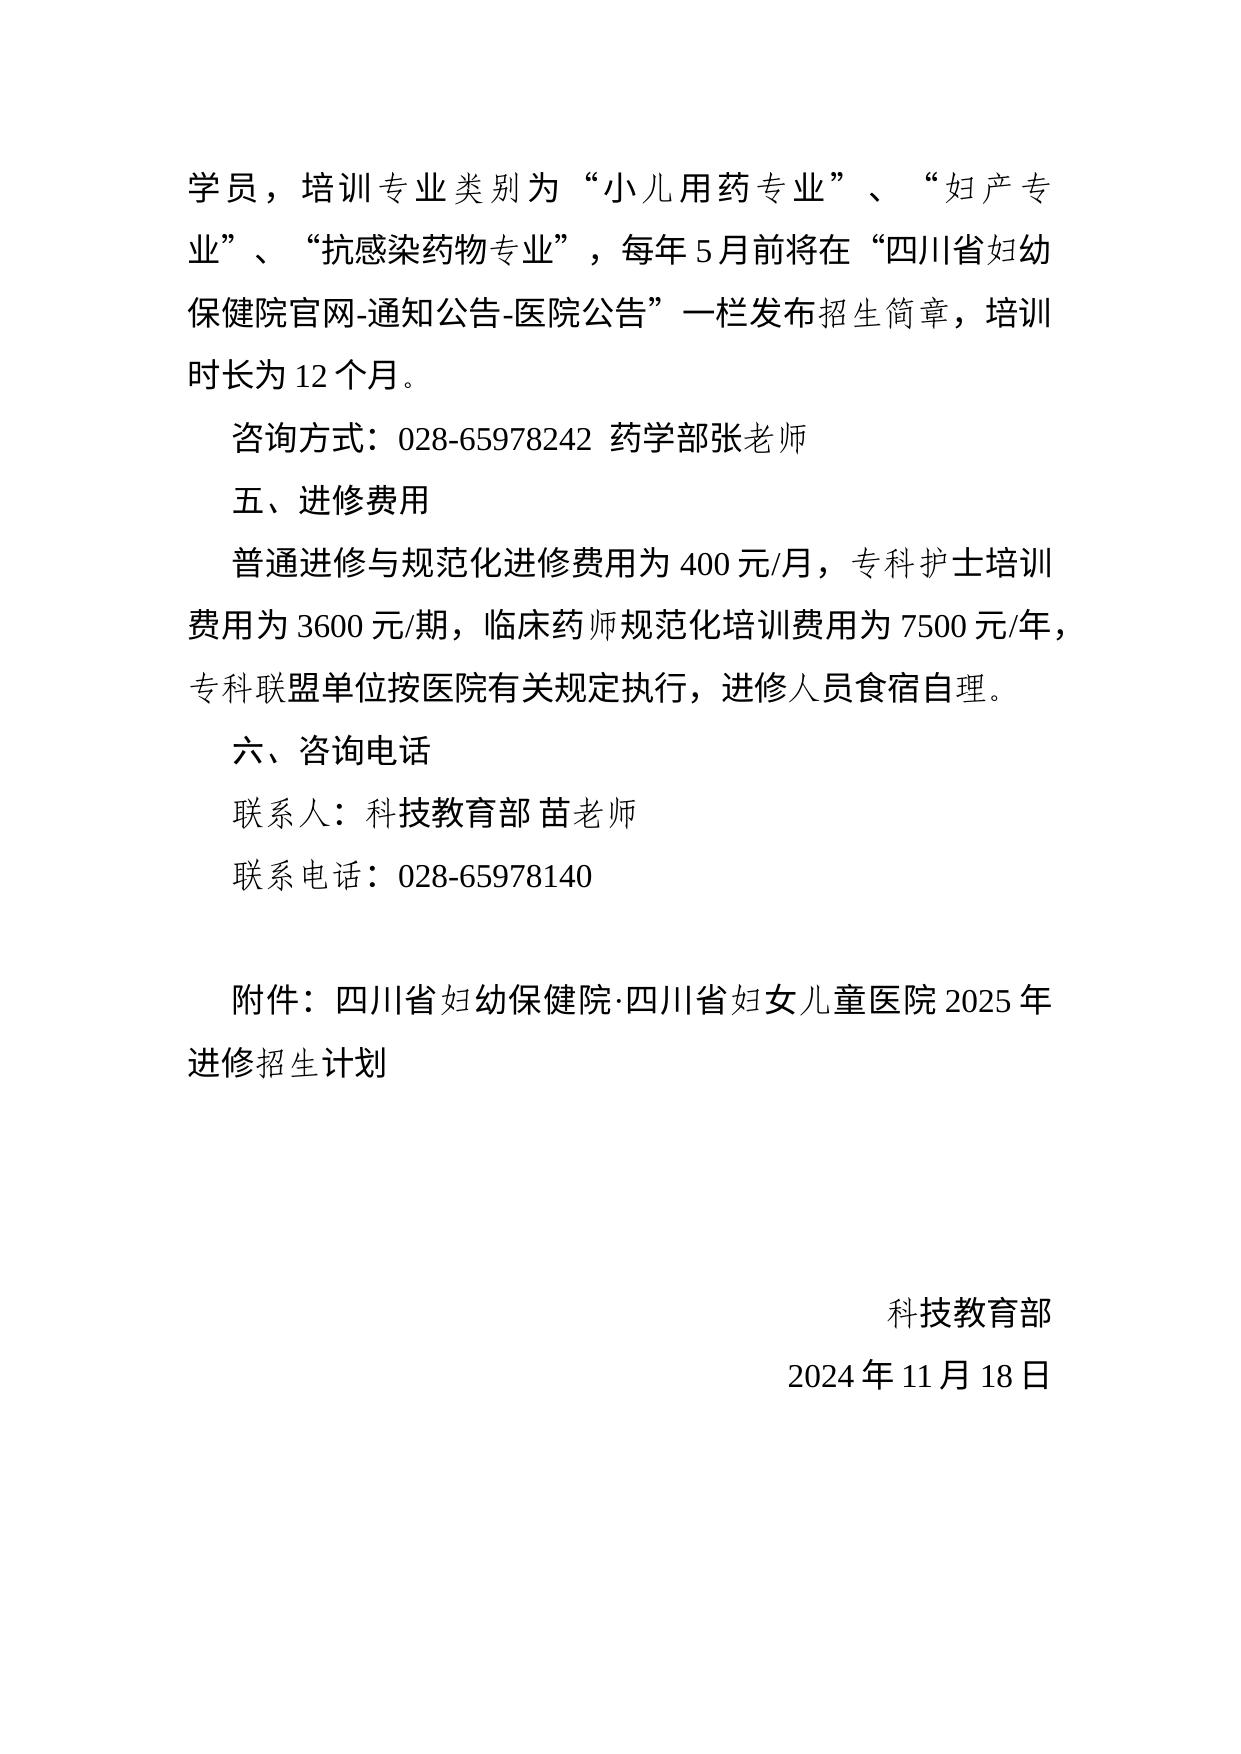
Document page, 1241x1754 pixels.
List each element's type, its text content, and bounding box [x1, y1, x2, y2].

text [187, 150, 1053, 400]
text 联系人：科技教育部 苗老师 [187, 775, 1053, 837]
text 五、进修费用 [187, 462, 1053, 525]
text 六、咨询电话 [187, 712, 1053, 775]
text 附件：四川省妇幼保健院·四川省妇女儿童医院2025年进修招生计划 [187, 962, 1053, 1087]
text 科技教育部 [187, 1275, 1053, 1337]
text 普通进修与规范化进修费用为400元/月，专科护士培训费用为3600元/期，临床药师规范化培训费用为7500元/年，专科联盟单位按医院有关规定执行，进修人员食宿自理。 [187, 525, 1053, 712]
text 2024年11月18日 [187, 1337, 1053, 1400]
text 咨询方式：028-65978242 药学部张老师 [187, 400, 1053, 462]
text 联系电话：028-65978140 [187, 837, 1053, 900]
